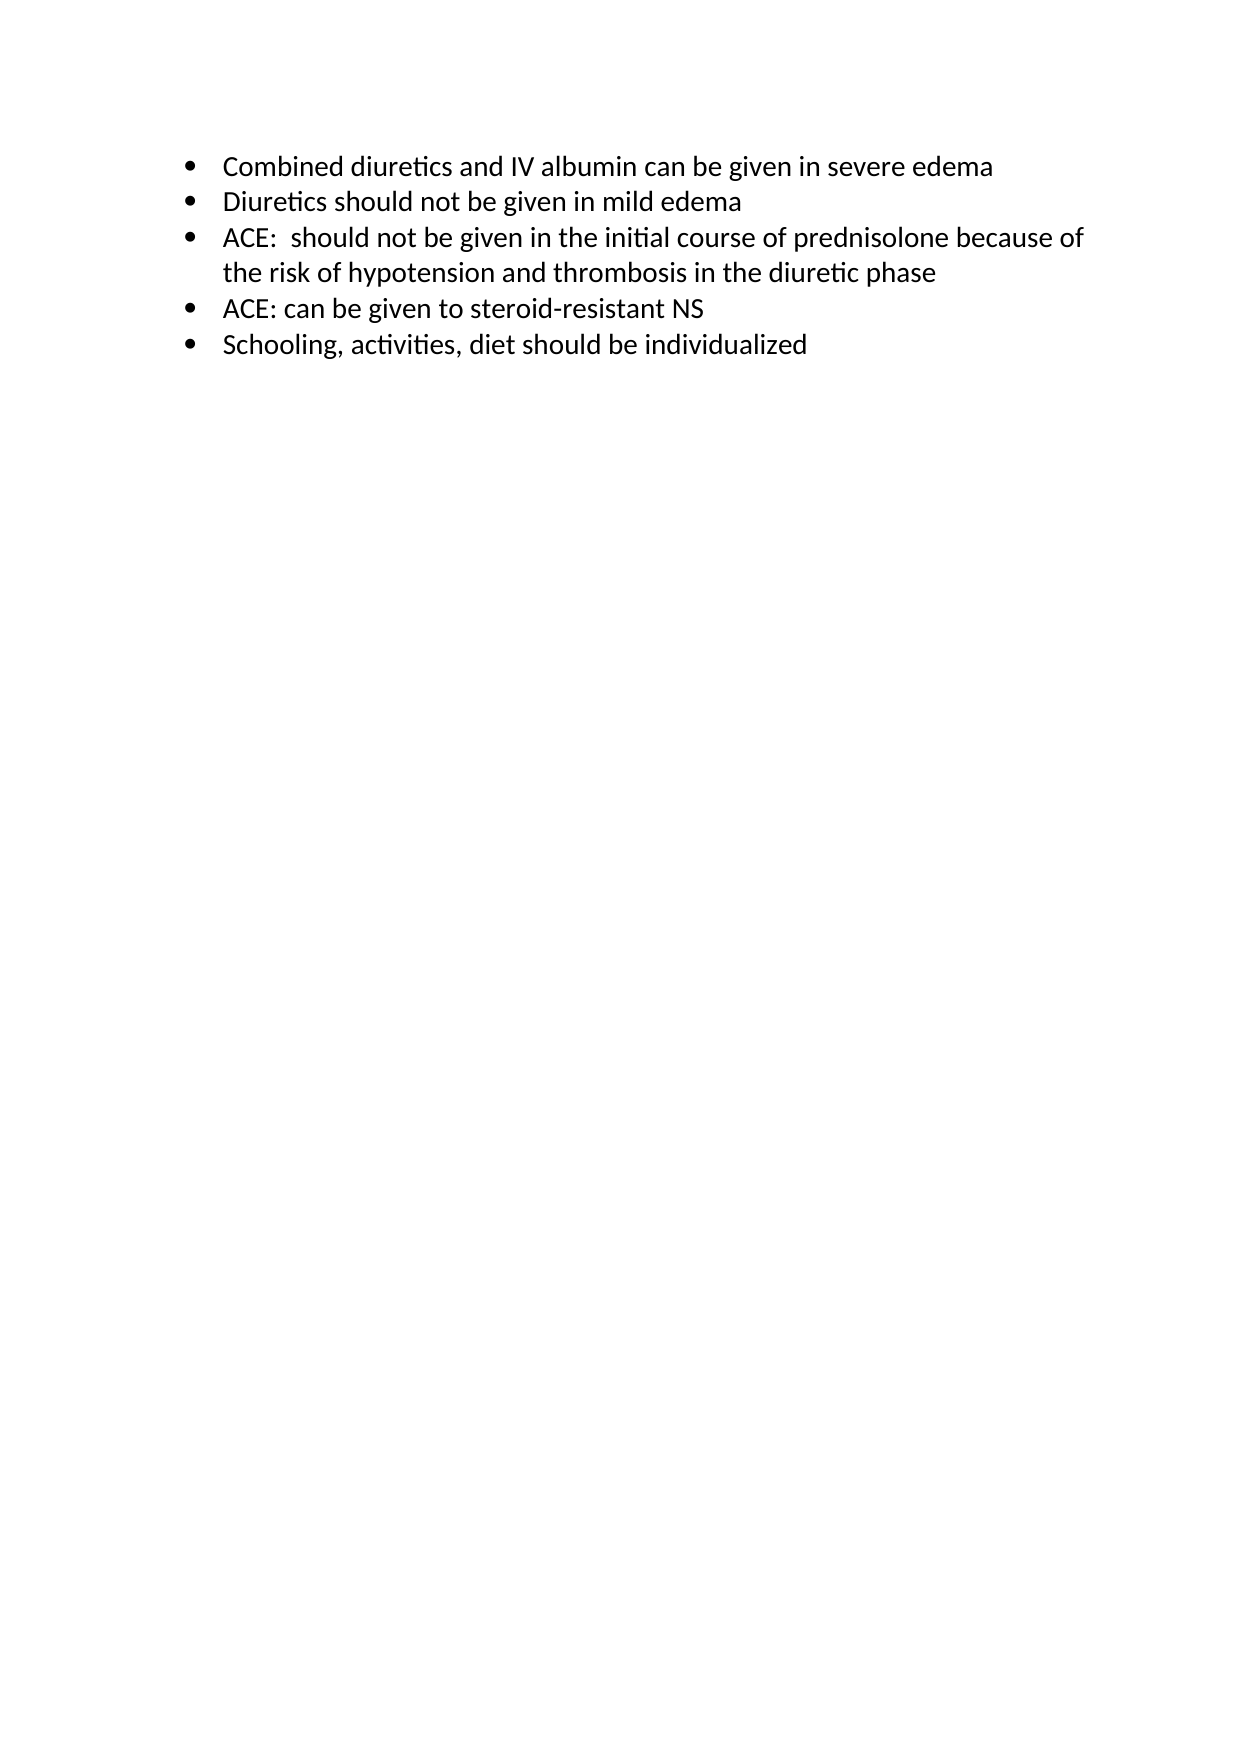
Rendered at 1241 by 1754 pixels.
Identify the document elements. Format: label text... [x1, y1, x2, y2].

list Diuretics should not be given in mild edema [185, 183, 1092, 219]
list ACE: should not be given in the initial course of prednisolone because of the risk of hypotension and thrombosis in the diuretic phase [185, 219, 1092, 290]
list Schooling, activities, diet should be individualized [185, 326, 1092, 361]
list Combined diuretics and IV albumin can be given in severe edema [185, 148, 1092, 183]
list ACE: can be given to steroid-resistant NS [185, 290, 1092, 326]
